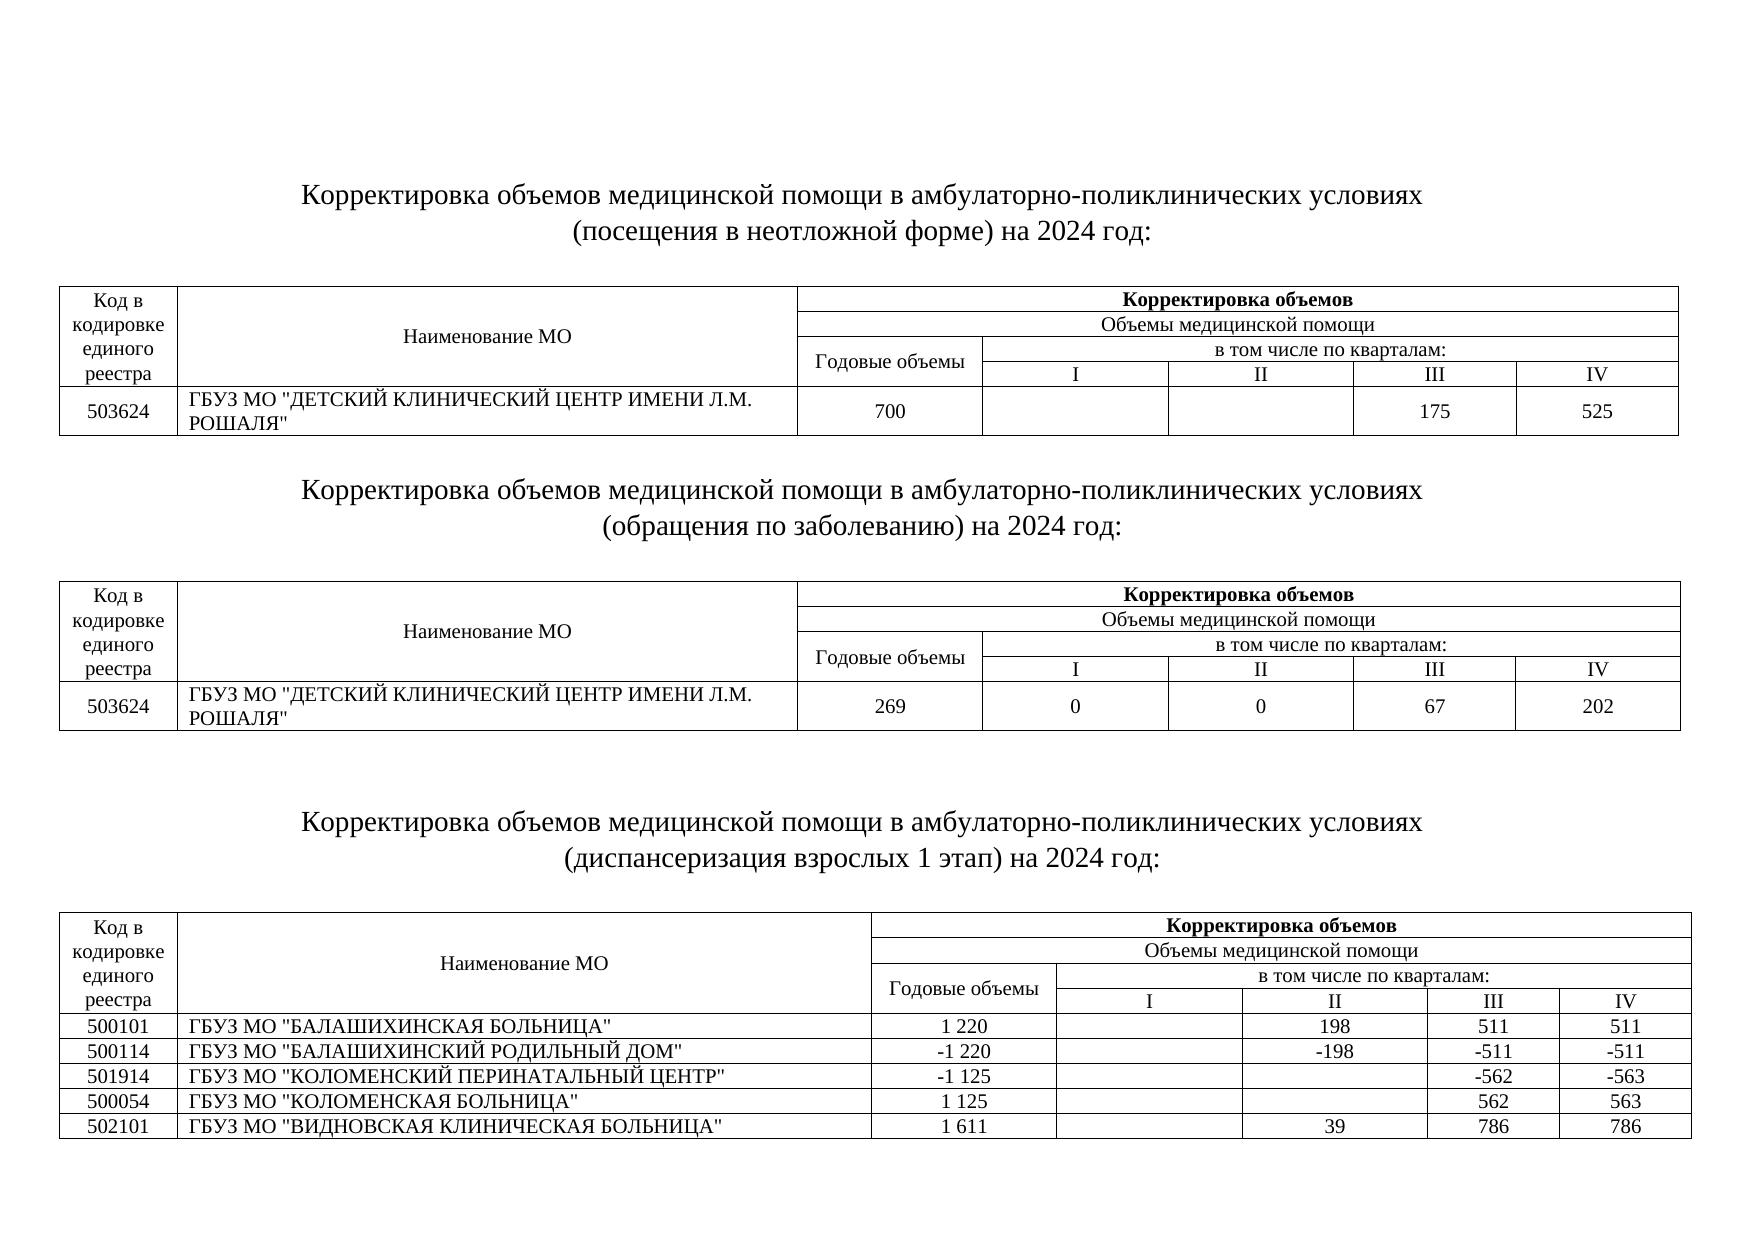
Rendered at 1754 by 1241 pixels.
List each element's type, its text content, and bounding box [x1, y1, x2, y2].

table_cell [1057, 1089, 1242, 1113]
table_cell ГБУЗ МО "БАЛАШИХИНСКАЯ БОЛЬНИЦА" [178, 1014, 871, 1038]
table_cell -198 [1243, 1039, 1427, 1063]
table_cell Объемы медицинской помощи [798, 607, 1680, 631]
table_cell ГБУЗ МО "БАЛАШИХИНСКИЙ РОДИЛЬНЫЙ ДОМ" [178, 1039, 871, 1063]
table_cell II [1243, 989, 1427, 1013]
table_cell III [1428, 989, 1559, 1013]
table_cell III [1354, 362, 1516, 386]
table_cell 1 125 [872, 1089, 1056, 1113]
table_cell 786 [1428, 1114, 1559, 1138]
table_cell Объемы медицинской помощи [872, 938, 1691, 962]
table_header Код в кодировке единого реестра [60, 913, 177, 1013]
table_cell [1169, 387, 1353, 435]
table_header Код в кодировке единого реестра [60, 287, 177, 386]
text Корректировка объемов медицинской помощи в амбулаторно-поликлинических условиях [89, 472, 1636, 506]
table_cell -1 125 [872, 1064, 1056, 1088]
table_cell I [983, 657, 1168, 681]
table_cell IV [1560, 989, 1691, 1013]
table_cell IV [1516, 657, 1680, 681]
table_cell 0 [983, 682, 1168, 730]
text Корректировка объемов медицинской помощи в амбулаторно-поликлинических условиях [89, 804, 1636, 837]
table_header Корректировка объемов [798, 582, 1680, 606]
table_cell Объемы медицинской помощи [798, 312, 1678, 336]
table_cell -562 [1428, 1064, 1559, 1088]
table_cell -511 [1428, 1039, 1559, 1063]
table_header Код в кодировке единого реестра [60, 582, 177, 681]
text (посещения в неотложной форме) на 2024 год: [89, 213, 1636, 247]
table_cell -563 [1560, 1064, 1691, 1088]
table_cell I [983, 362, 1168, 386]
table_cell 1 220 [872, 1014, 1056, 1038]
table_cell 563 [1560, 1089, 1691, 1113]
table_cell 500054 [60, 1089, 177, 1113]
table_cell 786 [1560, 1114, 1691, 1138]
table_cell 202 [1516, 682, 1680, 730]
table_cell в том числе по кварталам: [983, 337, 1678, 361]
table_cell 503624 [60, 682, 177, 730]
table_cell [1057, 1064, 1242, 1088]
table_header Корректировка объемов [872, 913, 1691, 937]
text Корректировка объемов медицинской помощи в амбулаторно-поликлинических условиях [89, 177, 1636, 211]
table_cell 67 [1354, 682, 1515, 730]
table_cell 503624 [60, 387, 177, 435]
table_cell [1057, 1114, 1242, 1138]
table_cell 39 [1243, 1114, 1427, 1138]
table_cell ГБУЗ МО "ВИДНОВСКАЯ КЛИНИЧЕСКАЯ БОЛЬНИЦА" [178, 1114, 871, 1138]
table_cell ГБУЗ МО "ДЕТСКИЙ КЛИНИЧЕСКИЙ ЦЕНТР ИМЕНИ Л.М. РОШАЛЯ" [178, 682, 797, 730]
table_cell в том числе по кварталам: [1057, 964, 1691, 987]
text (обращения по заболеванию) на 2024 год: [89, 508, 1636, 542]
table_cell 500101 [60, 1014, 177, 1038]
table_header Наименование МО [178, 913, 871, 1013]
table_cell в том числе по кварталам: [983, 632, 1680, 656]
table_cell 525 [1517, 387, 1678, 435]
table_header Наименование МО [178, 582, 797, 681]
table_cell 1 611 [872, 1114, 1056, 1138]
table_cell 511 [1428, 1014, 1559, 1038]
table_header Наименование МО [178, 287, 797, 386]
table_cell IV [1517, 362, 1678, 386]
table_cell II [1169, 657, 1353, 681]
table_cell 269 [798, 682, 982, 730]
table_cell 500114 [60, 1039, 177, 1063]
table_cell 511 [1560, 1014, 1691, 1038]
table_cell [1057, 1014, 1242, 1038]
table_cell [1057, 1039, 1242, 1063]
table_cell [1243, 1064, 1427, 1088]
table_cell ГБУЗ МО "ДЕТСКИЙ КЛИНИЧЕСКИЙ ЦЕНТР ИМЕНИ Л.М. РОШАЛЯ" [178, 387, 797, 435]
table_cell III [1354, 657, 1515, 681]
table_cell Годовые объемы [872, 964, 1056, 1013]
text (диспансеризация взрослых 1 этап) на 2024 год: [89, 840, 1636, 873]
table_cell -1 220 [872, 1039, 1056, 1063]
table_cell II [1169, 362, 1353, 386]
table_cell I [1057, 989, 1242, 1013]
table_cell -511 [1560, 1039, 1691, 1063]
table_cell [1243, 1089, 1427, 1113]
table_cell 501914 [60, 1064, 177, 1088]
table_header Корректировка объемов [798, 287, 1678, 311]
table_cell 700 [798, 387, 982, 435]
table_cell 198 [1243, 1014, 1427, 1038]
table_cell 562 [1428, 1089, 1559, 1113]
table_cell 502101 [60, 1114, 177, 1138]
table_cell Годовые объемы [798, 337, 982, 386]
table_cell ГБУЗ МО "КОЛОМЕНСКАЯ БОЛЬНИЦА" [178, 1089, 871, 1113]
table_cell 0 [1169, 682, 1353, 730]
table_cell Годовые объемы [798, 632, 982, 681]
table_cell ГБУЗ МО "КОЛОМЕНСКИЙ ПЕРИНАТАЛЬНЫЙ ЦЕНТР" [178, 1064, 871, 1088]
table_cell [983, 387, 1168, 435]
table_cell 175 [1354, 387, 1516, 435]
